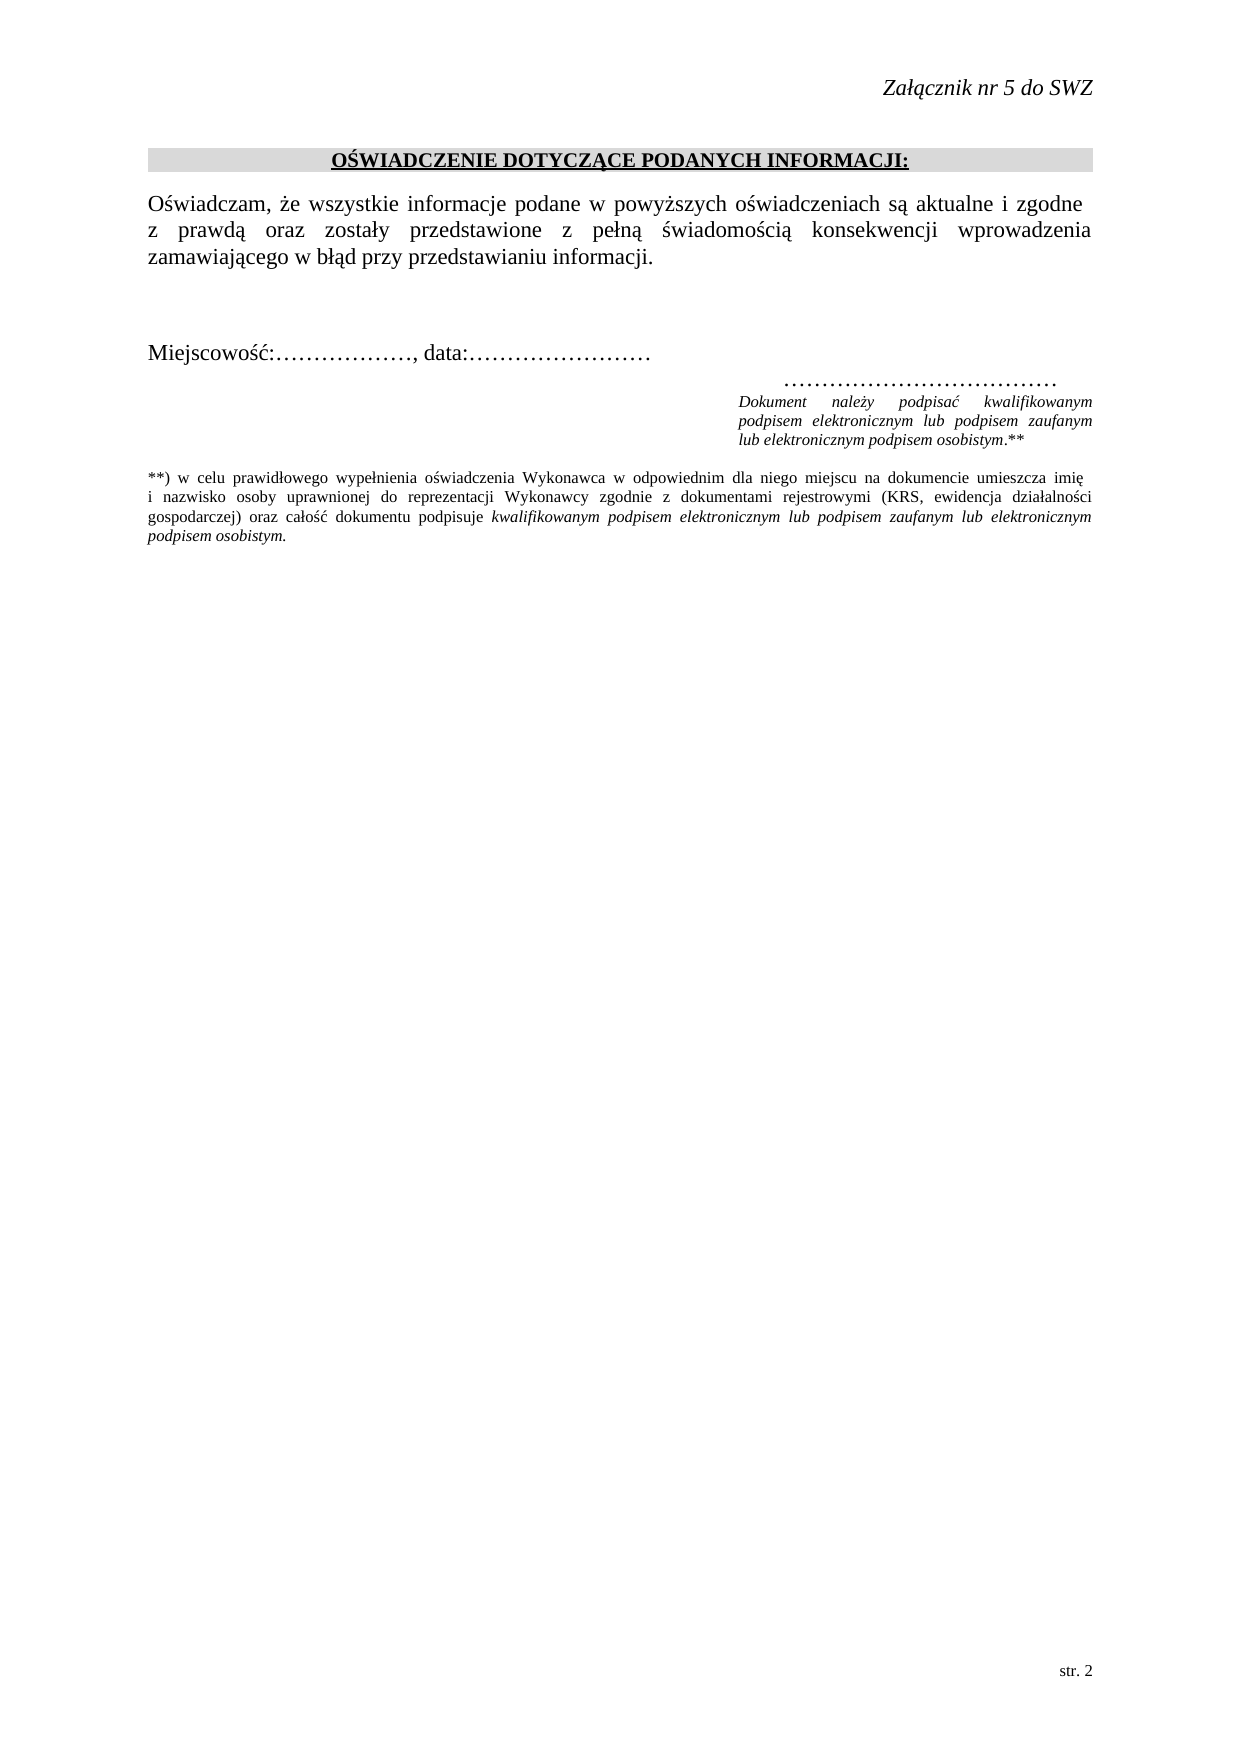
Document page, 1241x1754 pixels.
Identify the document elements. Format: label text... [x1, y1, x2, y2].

text ……………………………… [783, 365, 1093, 391]
text Miejscowość:………………, data:…………………… [148, 339, 1093, 365]
text **) w celu prawidłowego wypełnienia oświadczenia Wykonawca w odpowiednim dla niego miejscu na dokumencie umieszcza imię i nazwisko osoby uprawnionej do reprezentacji Wykonawcy zgodnie z dokumentami rejestrowymi (KRS, ewidencja działalności gospodarczej) oraz całość dokumentu podpisuje kwalifikowanym podpisem elektronicznym lub podpisem zaufanym lub elektronicznym podpisem osobistym. [148, 468, 1093, 545]
text Dokument należy podpisać kwalifikowanym podpisem elektronicznym lub podpisem zaufanym lub elektronicznym podpisem osobistym.** [738, 391, 1093, 449]
text Oświadczam, że wszystkie informacje podane w powyższych oświadczeniach są aktualne i zgodne z prawdą oraz zostały przedstawione z pełną świadomością konsekwencji wprowadzenia zamawiającego w błąd przy przedstawianiu informacji. [148, 190, 1093, 269]
text OŚWIADCZENIE DOTYCZĄCE PODANYCH INFORMACJI: [148, 148, 1093, 172]
